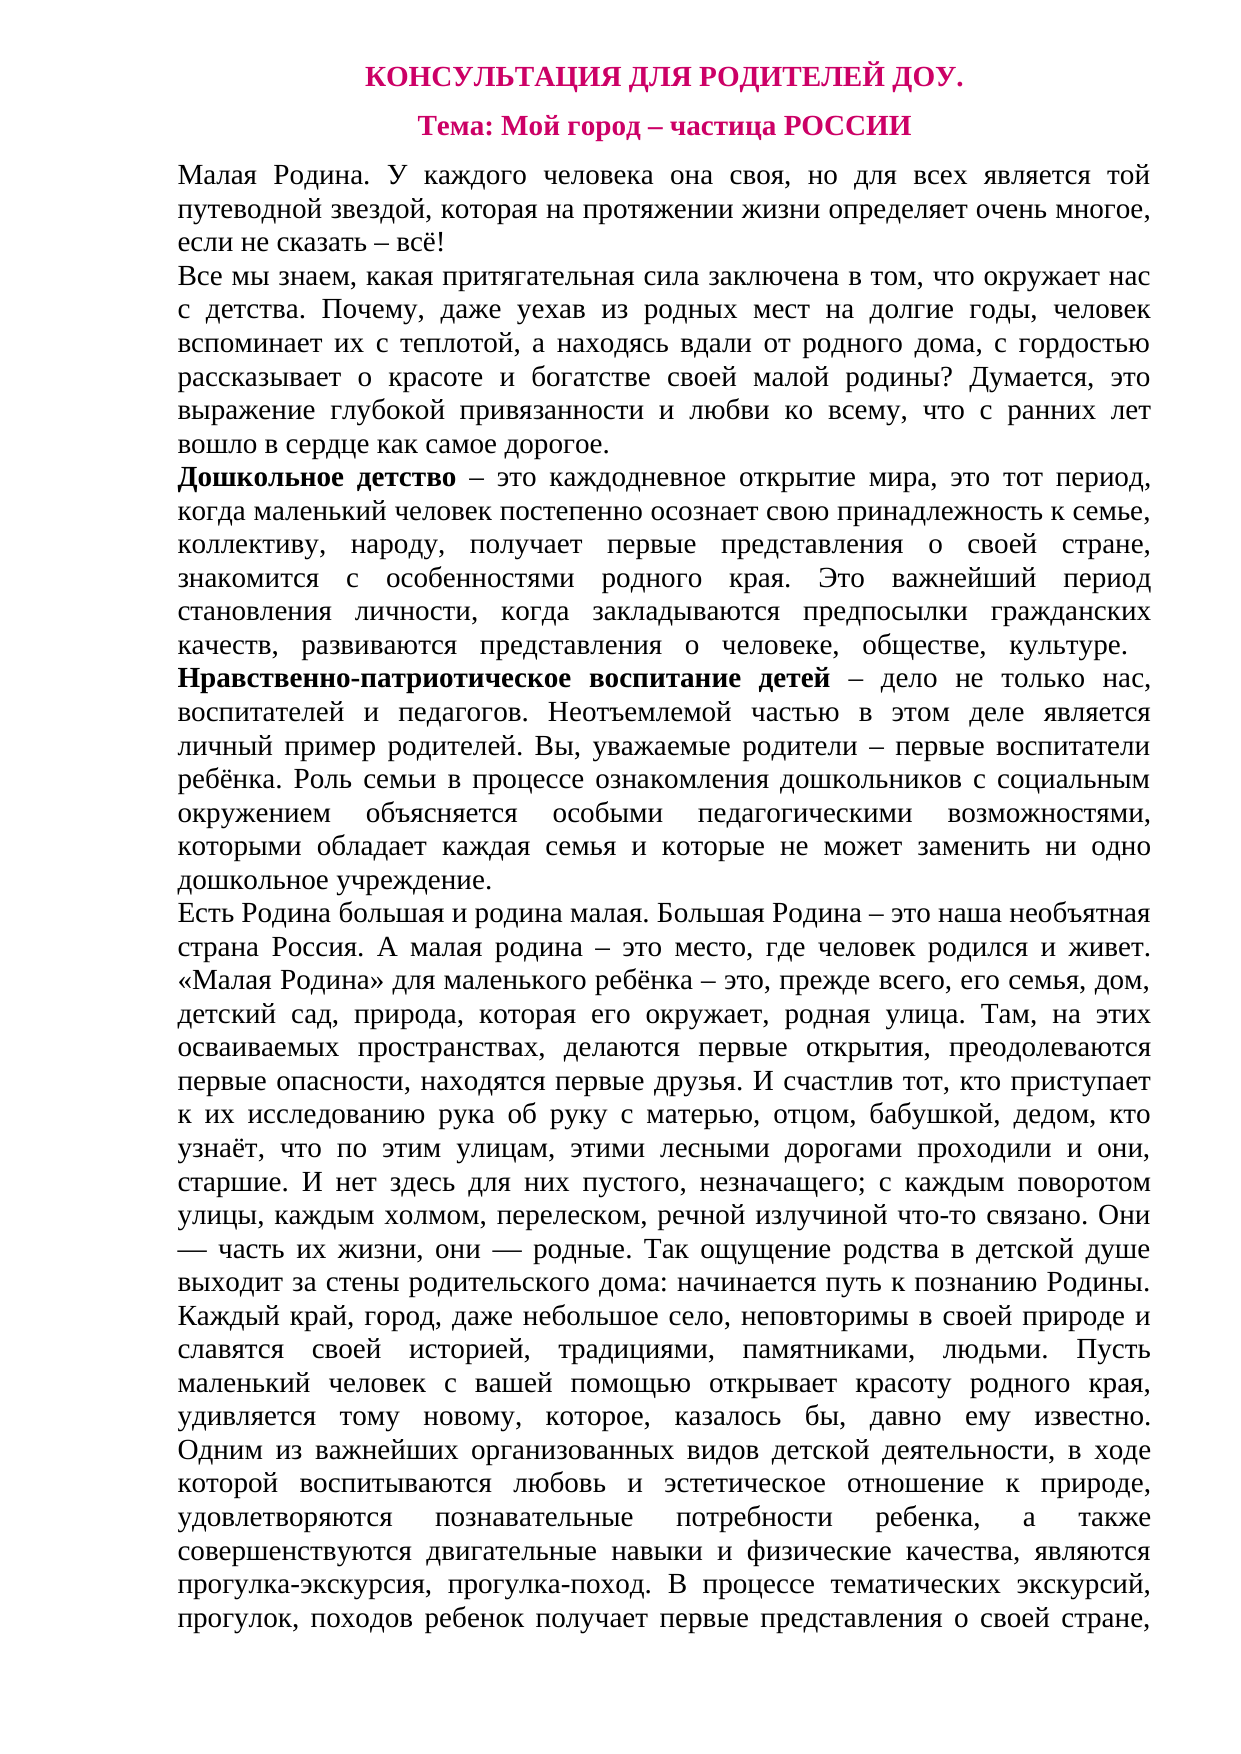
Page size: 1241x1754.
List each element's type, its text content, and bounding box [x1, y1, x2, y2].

text КОНСУЛЬТАЦИЯ ДЛЯ РОДИТЕЛЕЙ ДОУ. [177, 59, 1152, 93]
text Дошкольное детство – это каждодневное открытие мира, это тот период, когда маленький человек постепенно осознает свою принадлежность к семье, коллективу, народу, получает первые представления о своей стране, знакомится с особенностями родного края. Это важнейший период становления личности, когда закладываются предпосылки гражданских качеств, развиваются представления о человеке, обществе, культуре. Нравственно-патриотическое воспитание детей – дело не только нас, воспитателей и педагогов. Неотъемлемой частью в этом деле является личный пример родителей. Вы, уважаемые родители – первые воспитатели ребёнка. Роль семьи в процессе ознакомления дошкольников с социальным окружением объясняется особыми педагогическими возможностями, которыми обладает каждая семья и которые не может заменить ни одно дошкольное учреждение. [177, 459, 1152, 895]
text Тема: Мой город – частица РОССИИ [177, 108, 1152, 142]
text Малая Родина. У каждого человека она своя, но для всех является той путеводной звездой, которая на протяжении жизни определяет очень многое, если не сказать – всё! [177, 157, 1152, 258]
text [177, 895, 1152, 1633]
text Все мы знаем, какая притягательная сила заключена в том, что окружает нас с детства. Почему, даже уехав из родных мест на долгие годы, человек вспоминает их с теплотой, а находясь вдали от родного дома, с гордостью рассказывает о красоте и богатстве своей малой родины? Думается, это выражение глубокой привязанности и любви ко всему, что с ранних лет вошло в сердце как самое дорогое. [177, 258, 1152, 459]
